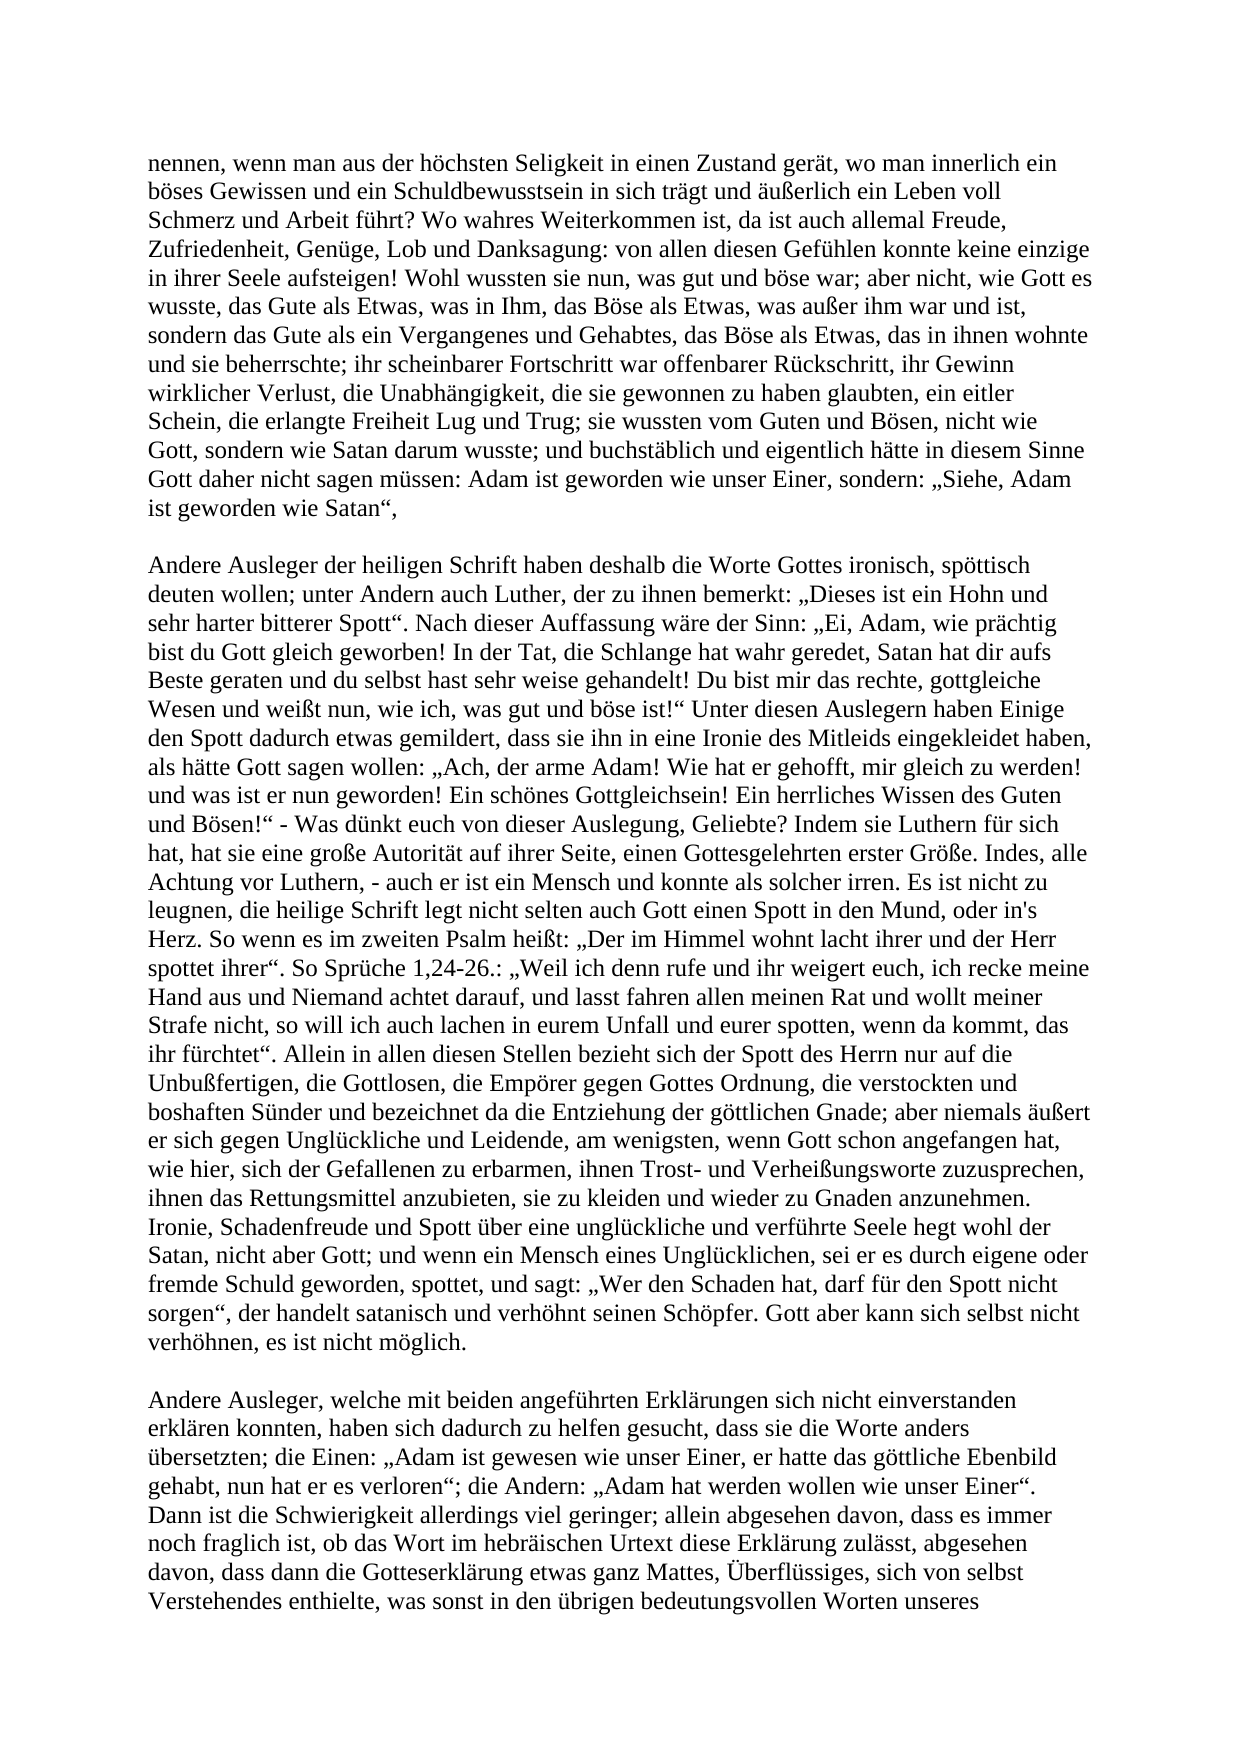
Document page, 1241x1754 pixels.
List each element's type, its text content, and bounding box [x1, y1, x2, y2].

text Andere Ausleger der heiligen Schrift haben deshalb die Worte Gottes ironisch, spöttisch deuten wollen; unter Andern auch Luther, der zu ihnen bemerkt: „Dieses ist ein Hohn und sehr harter bitterer Spott“. Nach dieser Auffassung wäre der Sinn: „Ei, Adam, wie prächtig bist du Gott gleich geworben! In der Tat, die Schlange hat wahr geredet, Satan hat dir aufs Beste geraten und du selbst hast sehr weise gehandelt! Du bist mir das rechte, gottgleiche Wesen und weißt nun, wie ich, was gut und böse ist!“ Unter diesen Auslegern haben Einige den Spott dadurch etwas gemildert, dass sie ihn in eine Ironie des Mitleids eingekleidet haben, als hätte Gott sagen wollen: „Ach, der arme Adam! Wie hat er gehofft, mir gleich zu werden! und was ist er nun geworden! Ein schönes Gottgleichsein! Ein herrliches Wissen des Guten und Bösen!“ - Was dünkt euch von dieser Auslegung, Geliebte? Indem sie Luthern für sich hat, hat sie eine große Autorität auf ihrer Seite, einen Gottesgelehrten erster Größe. Indes, alle Achtung vor Luthern, - auch er ist ein Mensch und konnte als solcher irren. Es ist nicht zu leugnen, die heilige Schrift legt nicht selten auch Gott einen Spott in den Mund, oder in's Herz. So wenn es im zweiten Psalm heißt: „Der im Himmel wohnt lacht ihrer und der Herr spottet ihrer“. So Sprüche 1,24-26.: „Weil ich denn rufe und ihr weigert euch, ich recke meine Hand aus und Niemand achtet darauf, und lasst fahren allen meinen Rat und wollt meiner Strafe nicht, so will ich auch lachen in eurem Unfall und eurer spotten, wenn da kommt, das ihr fürchtet“. Allein in allen diesen Stellen bezieht sich der Spott des Herrn nur auf die Unbußfertigen, die Gottlosen, die Empörer gegen Gottes Ordnung, die verstockten und boshaften Sünder und bezeichnet da die Entziehung der göttlichen Gnade; aber niemals äußert er sich gegen Unglückliche und Leidende, am wenigsten, wenn Gott schon angefangen hat, wie hier, sich der Gefallenen zu erbarmen, ihnen Trost- und Verheißungsworte zuzusprechen, ihnen das Rettungsmittel anzubieten, sie zu kleiden und wieder zu Gnaden anzunehmen. Ironie, Schadenfreude und Spott über eine unglückliche und verführte Seele hegt wohl der Satan, nicht aber Gott; und wenn ein Mensch eines Unglücklichen, sei er es durch eigene oder fremde Schuld geworden, spottet, und sagt: „Wer den Schaden hat, darf für den Spott nicht sorgen“, der handelt satanisch und verhöhnt seinen Schöpfer. Gott aber kann sich selbst nicht verhöhnen, es ist nicht möglich. [148, 551, 1093, 1356]
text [148, 148, 1093, 521]
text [148, 1385, 1093, 1615]
